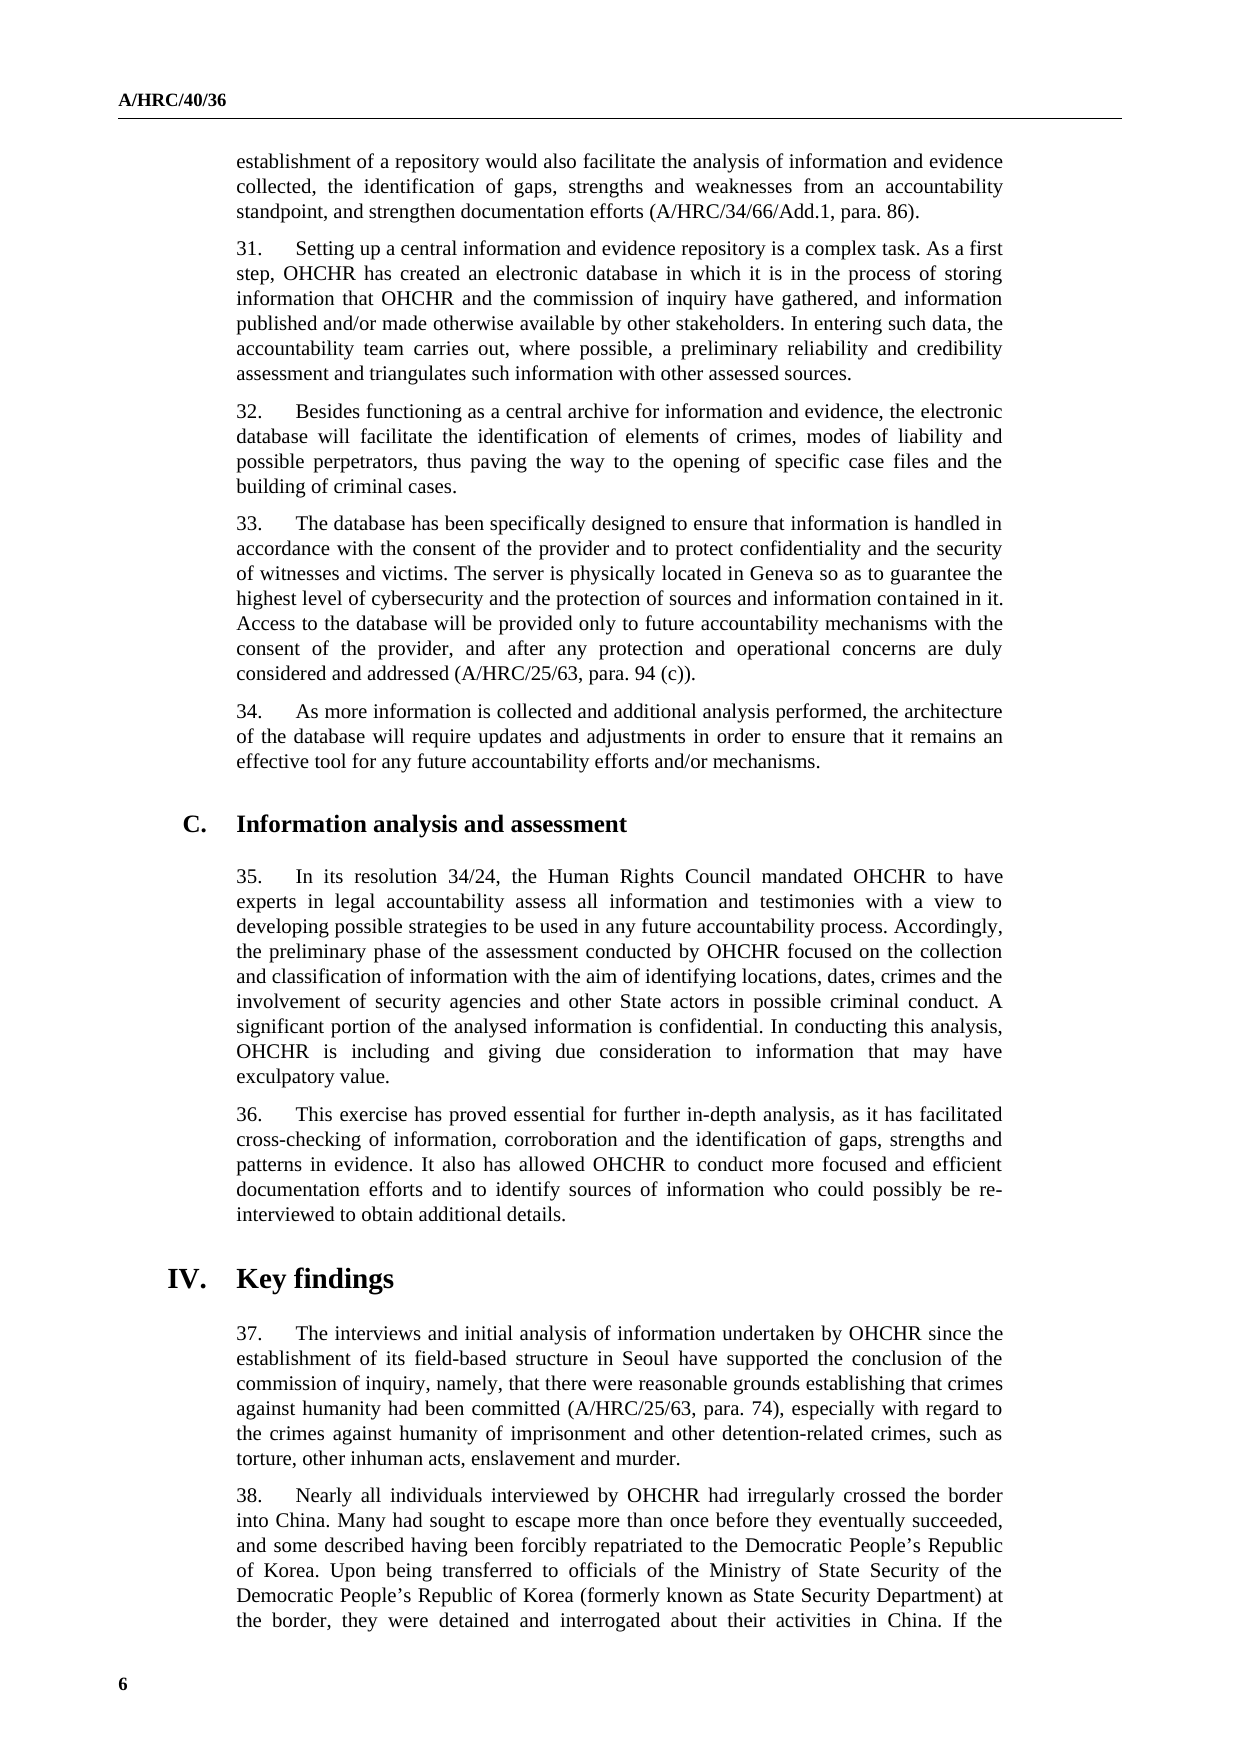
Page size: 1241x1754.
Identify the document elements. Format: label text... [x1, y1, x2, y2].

text 33. The database has been specifically designed to ensure that information is handled in accordance with the consent of the provider and to protect confidentiality and the security of witnesses and victims. The server is physically located in Geneva so as to guarantee the highest level of cybersecurity and the protection of sources and information contained in it. Access to the database will be provided only to future accountability mechanisms with the consent of the provider, and after any protection and operational concerns are duly considered and addressed (A/HRC/25/63, para. 94 (c)). [236, 510, 1004, 685]
text 36. This exercise has proved essential for further in-depth analysis, as it has facilitated cross-checking of information, corroboration and the identification of gaps, strengths and patterns in evidence. It also has allowed OHCHR to conduct more focused and efficient documentation efforts and to identify sources of information who could possibly be re-interviewed to obtain additional details. [236, 1101, 1004, 1226]
text 32. Besides functioning as a central archive for information and evidence, the electronic database will facilitate the identification of elements of crimes, modes of liability and possible perpetrators, thus paving the way to the opening of specific case files and the building of criminal cases. [236, 398, 1004, 498]
text 35. In its resolution 34/24, the Human Rights Council mandated OHCHR to have experts in legal accountability assess all information and testimonies with a view to developing possible strategies to be used in any future accountability process. Accordingly, the preliminary phase of the assessment conducted by OHCHR focused on the collection and classification of information with the aim of identifying locations, dates, crimes and the involvement of security agencies and other State actors in possible criminal conduct. A significant portion of the analysed information is confidential. In conducting this analysis, OHCHR is including and giving due consideration to information that may have exculpatory value. [236, 863, 1004, 1088]
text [236, 148, 1004, 223]
text 34. As more information is collected and additional analysis performed, the architecture of the database will require updates and adjustments in order to ensure that it remains an effective tool for any future accountability efforts and/or mechanisms. [236, 698, 1004, 773]
text IV. Key findings [118, 1263, 1004, 1294]
text C. Information analysis and assessment [118, 810, 1004, 838]
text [236, 1482, 1004, 1632]
text 31. Setting up a central information and evidence repository is a complex task. As a first step, OHCHR has created an electronic database in which it is in the process of storing information that OHCHR and the commission of inquiry have gathered, and information published and/or made otherwise available by other stakeholders. In entering such data, the accountability team carries out, where possible, a preliminary reliability and credibility assessment and triangulates such information with other assessed sources. [236, 235, 1004, 385]
text 37. The interviews and initial analysis of information undertaken by OHCHR since the establishment of its field-based structure in Seoul have supported the conclusion of the commission of inquiry, namely, that there were reasonable grounds establishing that crimes against humanity had been committed (A/HRC/25/63, para. 74), especially with regard to the crimes against humanity of imprisonment and other detention-related crimes, such as torture, other inhuman acts, enslavement and murder. [236, 1319, 1004, 1469]
